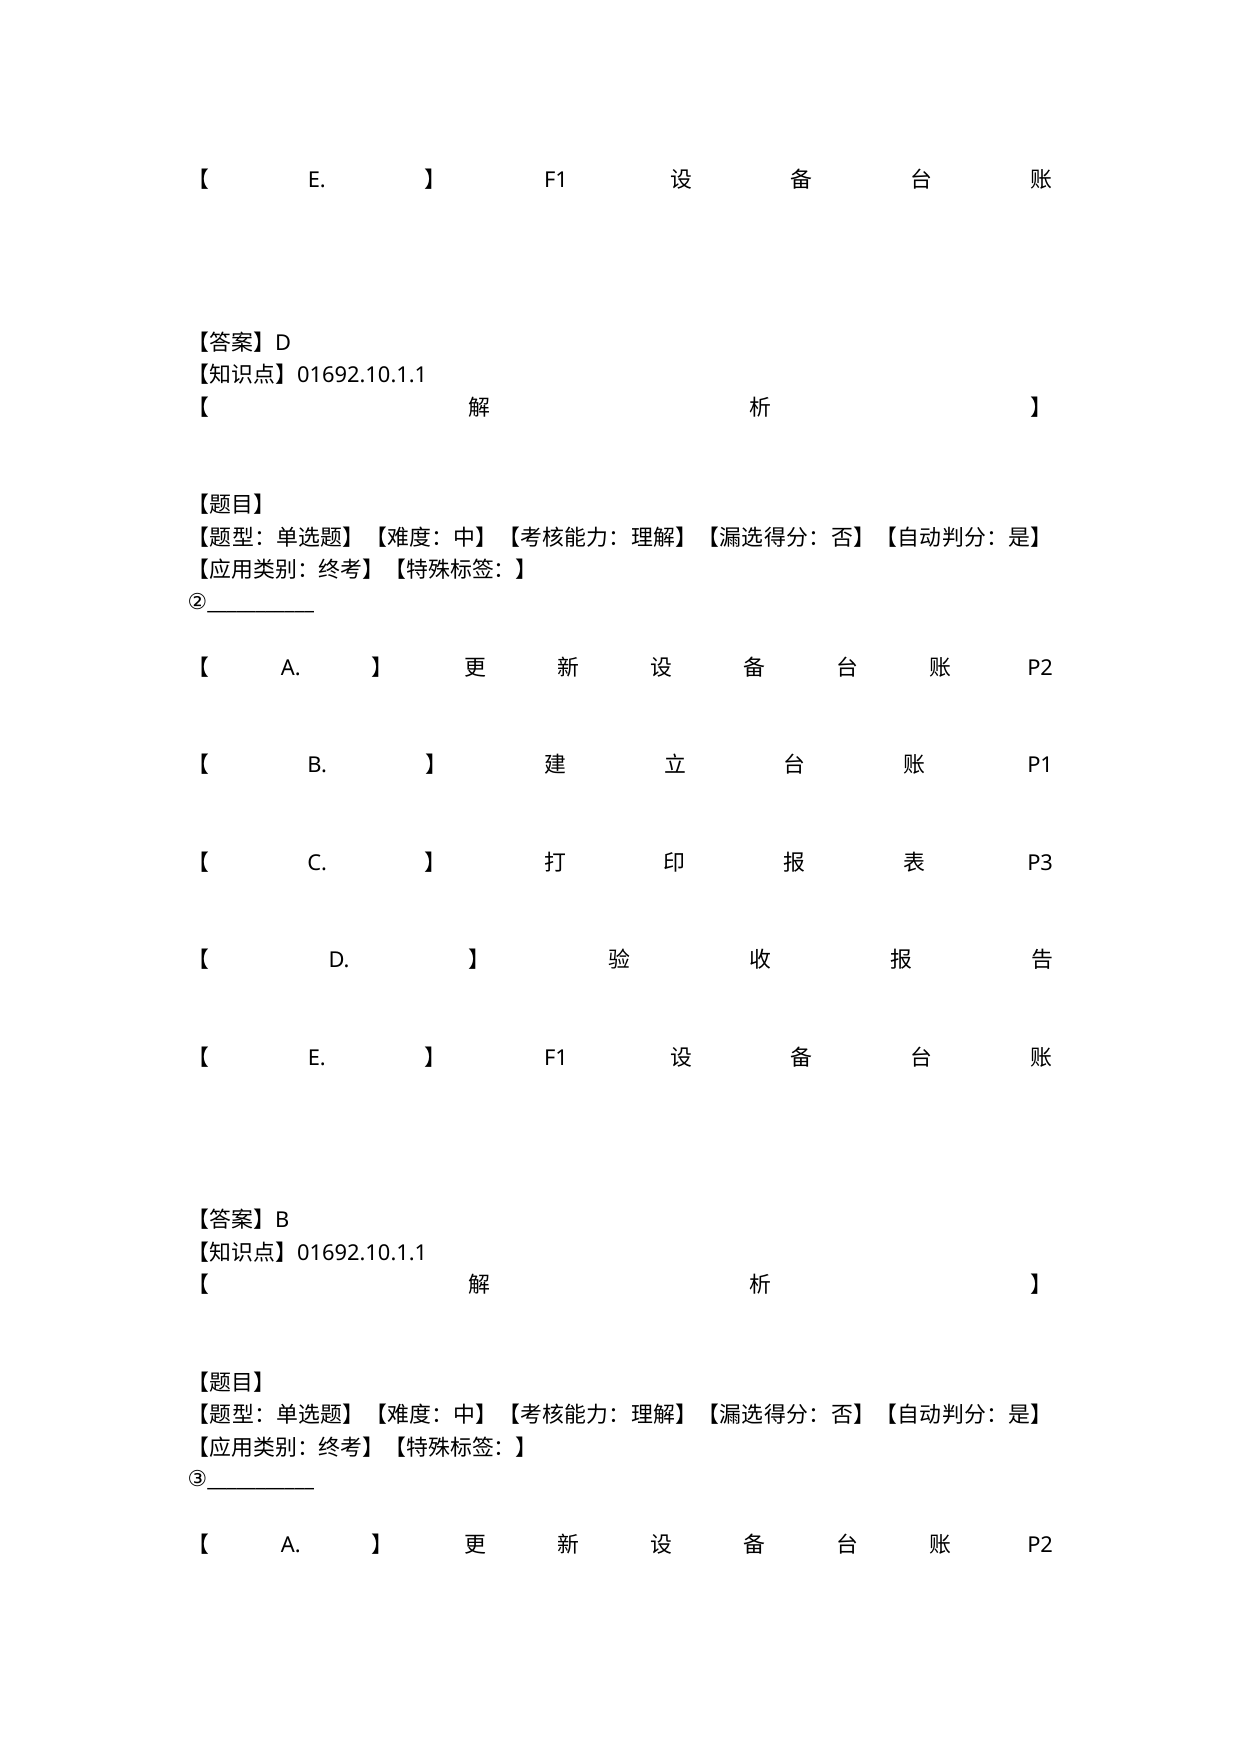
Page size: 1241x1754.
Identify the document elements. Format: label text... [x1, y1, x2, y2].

text 【C.】打印报表P3 [187, 844, 1053, 942]
text 【E.】F1设备台账 [187, 1039, 1053, 1202]
text 【知识点】01692.10.1.1 [187, 357, 1053, 389]
text ②___________ [187, 584, 1053, 649]
text 【D.】验收报告 [187, 942, 1053, 1039]
text 【知识点】01692.10.1.1 [187, 1234, 1053, 1267]
text 【题型：单选题】【难度：中】【考核能力：理解】【漏选得分：否】【自动判分：是】【应用类别：终考】【特殊标签：】 [187, 519, 1053, 584]
text 【答案】B [187, 1202, 1053, 1234]
text 【解析】 [187, 1267, 1053, 1332]
text 【答案】D [187, 324, 1053, 357]
text 【题目】 [187, 1364, 1053, 1397]
text 【B.】建立台账P1 [187, 747, 1053, 844]
text 【A.】更新设备台账P2 [187, 649, 1053, 747]
text 【E.】F1设备台账 [187, 162, 1053, 324]
text 【题目】 [187, 487, 1053, 519]
text ③___________ [187, 1462, 1053, 1527]
text 【解析】 [187, 389, 1053, 454]
text 【A.】更新设备台账P2 [187, 1527, 1053, 1592]
text 【题型：单选题】【难度：中】【考核能力：理解】【漏选得分：否】【自动判分：是】【应用类别：终考】【特殊标签：】 [187, 1397, 1053, 1462]
